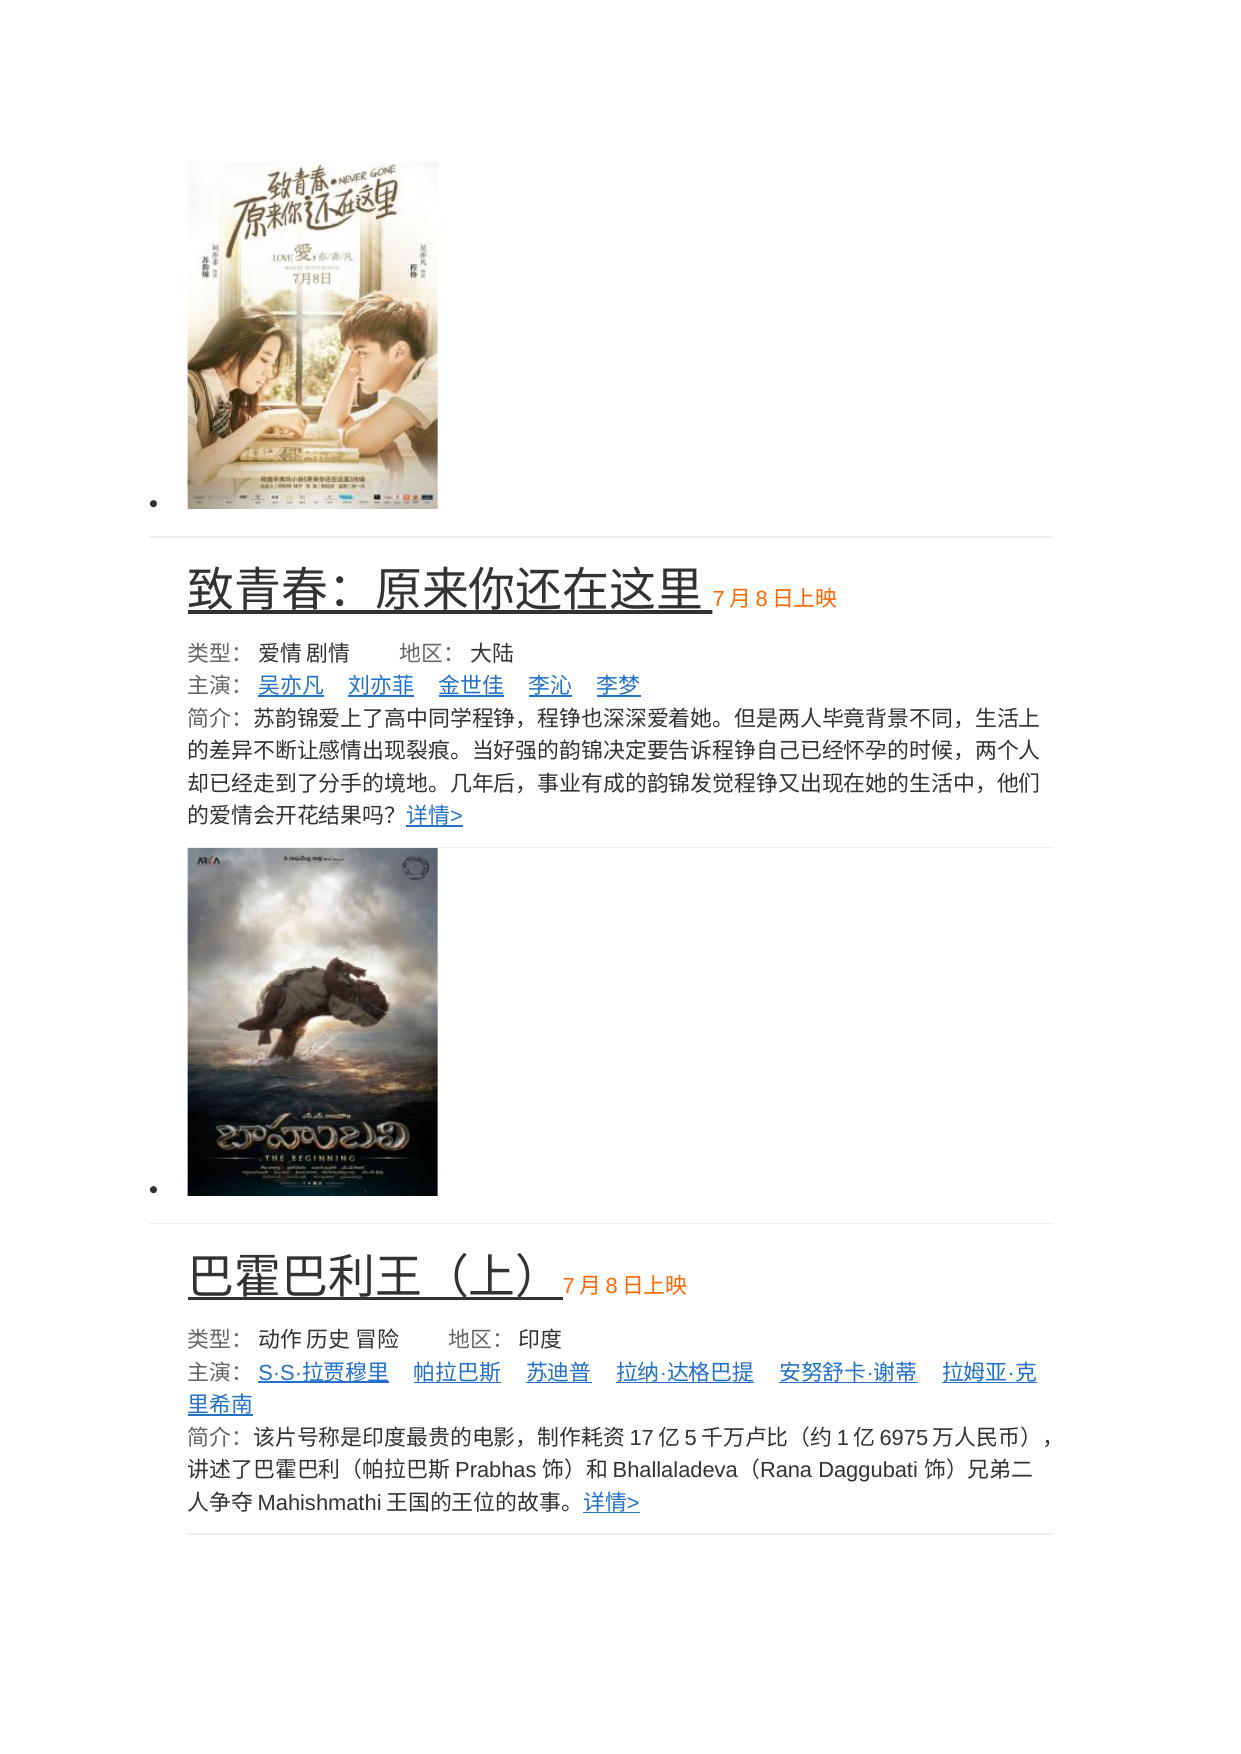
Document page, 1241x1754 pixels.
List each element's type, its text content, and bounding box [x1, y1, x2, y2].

text 主演： S·S·拉贾穆里 帕拉巴斯 苏迪普 拉纳·达格巴提 安努舒卡·谢蒂 拉姆亚·克里希南 [187, 1354, 1053, 1419]
text 类型： 动作 历史 冒险 地区： 印度 [187, 1322, 1053, 1354]
picture [187, 162, 438, 509]
text 简介：苏韵锦爱上了高中同学程铮，程铮也深深爱着她。但是两人毕竟背景不同，生活上的差异不断让感情出现裂痕。当好强的韵锦决定要告诉程铮自己已经怀孕的时候，两个人却已经走到了分手的境地。几年后，事业有成的韵锦发觉程铮又出现在她的生活中，他们的爱情会开花结果吗？详情> [187, 700, 1053, 848]
text 简介：该片号称是印度最贵的电影，制作耗资17亿5千万卢比（约1亿6975万人民币），讲述了巴霍巴利（帕拉巴斯 Prabhas 饰）和Bhallaladeva（Rana Daggubati 饰）兄弟二人争夺Mahishmathi王国的王位的故事。详情> [187, 1419, 1053, 1535]
text 类型： 爱情 剧情 地区： 大陆 [187, 635, 1053, 668]
text 巴霍巴利王（上）7月8日上映 [187, 1224, 1053, 1322]
picture [187, 848, 438, 1196]
text 主演： 吴亦凡 刘亦菲 金世佳 李沁 李梦 [187, 668, 1053, 700]
text 致青春：原来你还在这里7月8日上映 [187, 538, 1053, 635]
